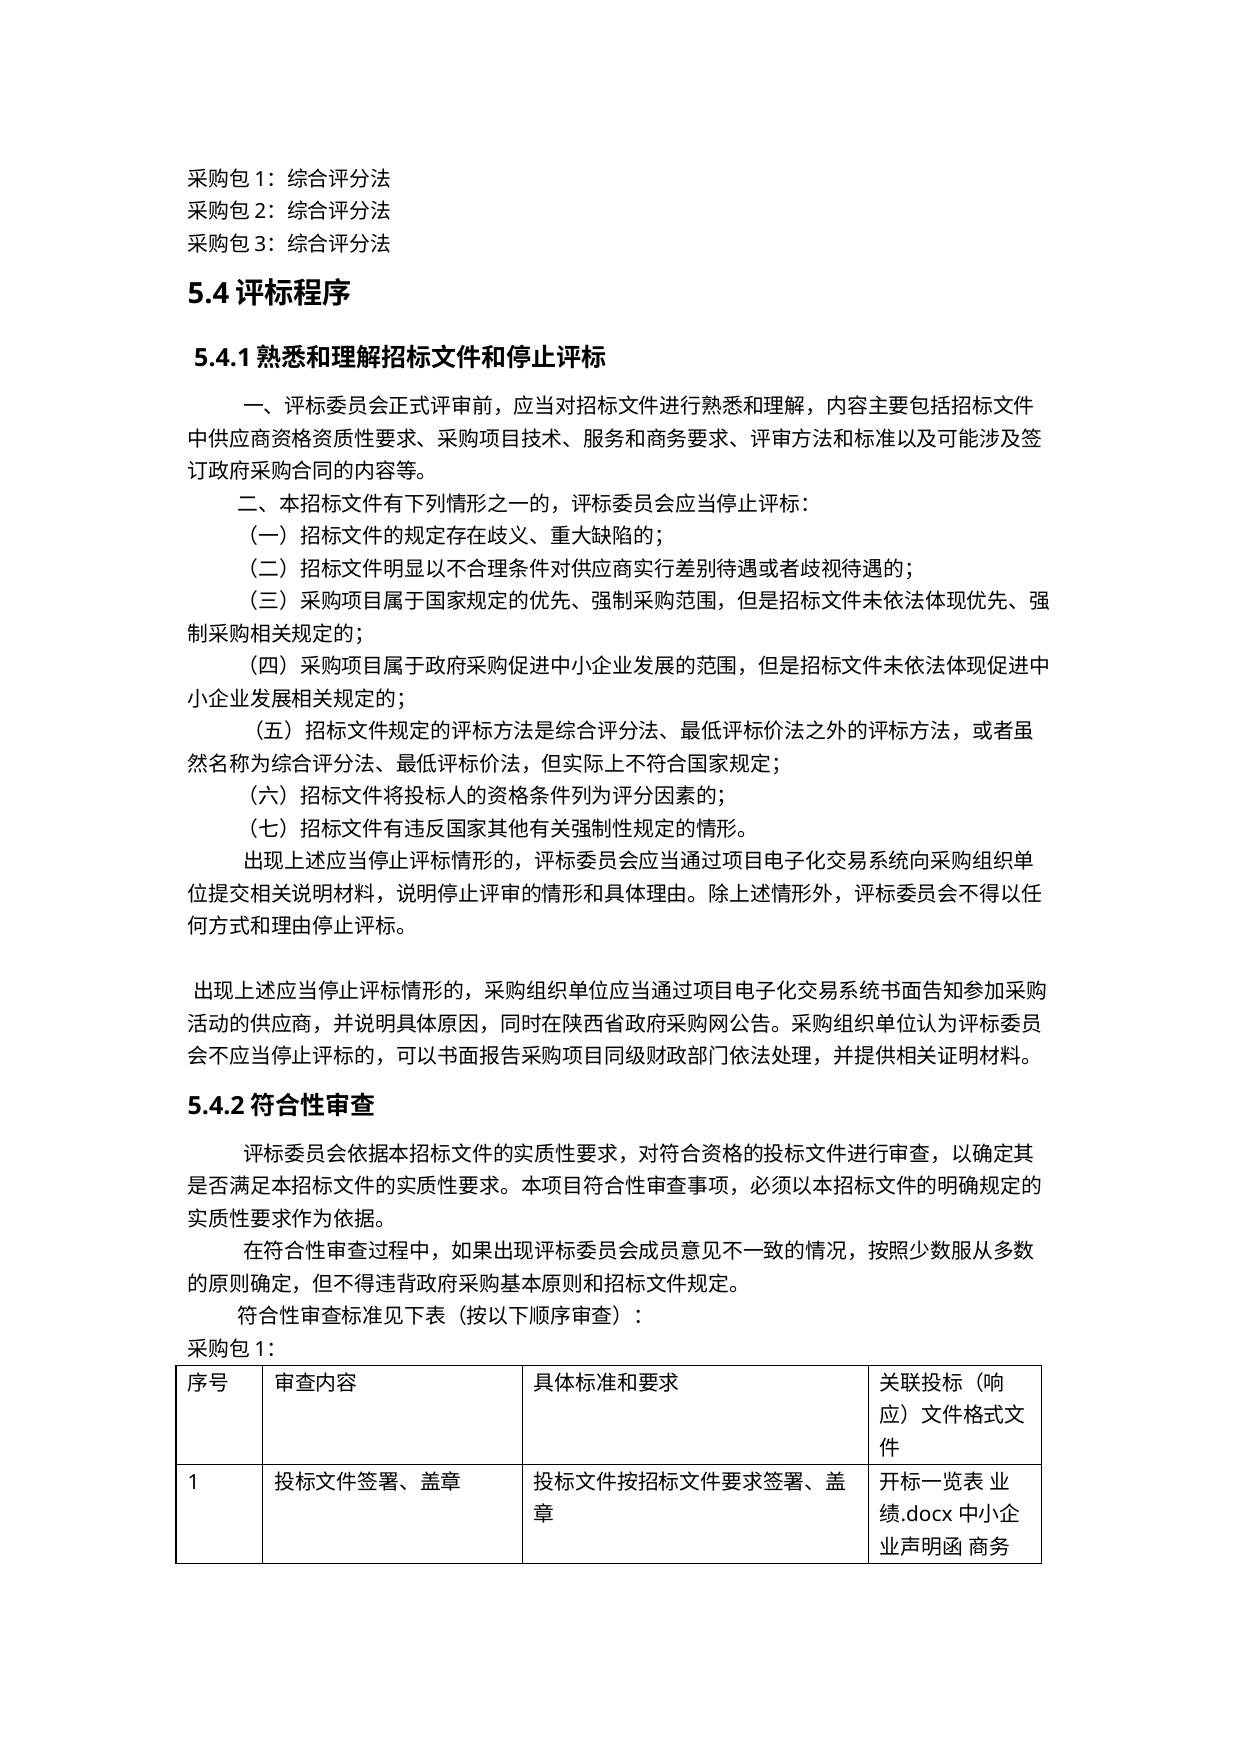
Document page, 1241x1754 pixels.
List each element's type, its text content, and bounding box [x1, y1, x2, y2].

text 一、评标委员会正式评审前，应当对招标文件进行熟悉和理解，内容主要包括招标文件中供应商资格资质性要求、采购项目技术、服务和商务要求、评审方法和标准以及可能涉及签订政府采购合同的内容等。 [187, 389, 1053, 487]
text 采购包1： [187, 1332, 1053, 1364]
text （三）采购项目属于国家规定的优先、强制采购范围，但是招标文件未依法体现优先、强制采购相关规定的； [187, 584, 1053, 649]
table_header 关联投标（响应）文件格式文件 [869, 1366, 1041, 1463]
text 5.4评标程序 [187, 259, 1053, 324]
text 出现上述应当停止评标情形的，评标委员会应当通过项目电子化交易系统向采购组织单位提交相关说明材料，说明停止评审的情形和具体理由。除上述情形外，评标委员会不得以任何方式和理由停止评标。 [187, 844, 1053, 942]
text （一）招标文件的规定存在歧义、重大缺陷的； [187, 519, 1053, 552]
text 二、本招标文件有下列情形之一的，评标委员会应当停止评标： [187, 487, 1053, 519]
table_cell 投标文件按招标文件要求签署、盖章 [523, 1465, 868, 1563]
text 在符合性审查过程中，如果出现评标委员会成员意见不一致的情况，按照少数服从多数的原则确定，但不得违背政府采购基本原则和招标文件规定。 [187, 1234, 1053, 1299]
text （五）招标文件规定的评标方法是综合评分法、最低评标价法之外的评标方法，或者虽然名称为综合评分法、最低评标价法，但实际上不符合国家规定； [187, 714, 1053, 779]
text （四）采购项目属于政府采购促进中小企业发展的范围，但是招标文件未依法体现促进中小企业发展相关规定的； [187, 649, 1053, 714]
table_cell 投标文件签署、盖章 [263, 1465, 522, 1563]
text 采购包3：综合评分法 [187, 227, 1053, 259]
text 5.4.2符合性审查 [187, 1072, 1053, 1137]
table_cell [869, 1465, 1041, 1563]
text （六）招标文件将投标人的资格条件列为评分因素的； [187, 779, 1053, 812]
table_header 具体标准和要求 [523, 1366, 868, 1463]
table_header 审查内容 [263, 1366, 522, 1463]
table_cell 1 [177, 1465, 262, 1563]
table_header 序号 [177, 1366, 262, 1463]
text 采购包1：综合评分法 [187, 162, 1053, 194]
text 5.4.1熟悉和理解招标文件和停止评标 [187, 324, 1053, 389]
text 评标委员会依据本招标文件的实质性要求，对符合资格的投标文件进行审查，以确定其是否满足本招标文件的实质性要求。本项目符合性审查事项，必须以本招标文件的明确规定的实质性要求作为依据。 [187, 1137, 1053, 1234]
text （二）招标文件明显以不合理条件对供应商实行差别待遇或者歧视待遇的； [187, 552, 1053, 584]
text 符合性审查标准见下表（按以下顺序审查）： [187, 1299, 1053, 1332]
text 采购包2：综合评分法 [187, 194, 1053, 227]
text （七）招标文件有违反国家其他有关强制性规定的情形。 [187, 812, 1053, 844]
text 出现上述应当停止评标情形的，采购组织单位应当通过项目电子化交易系统书面告知参加采购活动的供应商，并说明具体原因，同时在陕西省政府采购网公告。采购组织单位认为评标委员会不应当停止评标的，可以书面报告采购项目同级财政部门依法处理，并提供相关证明材料。 [187, 942, 1053, 1072]
